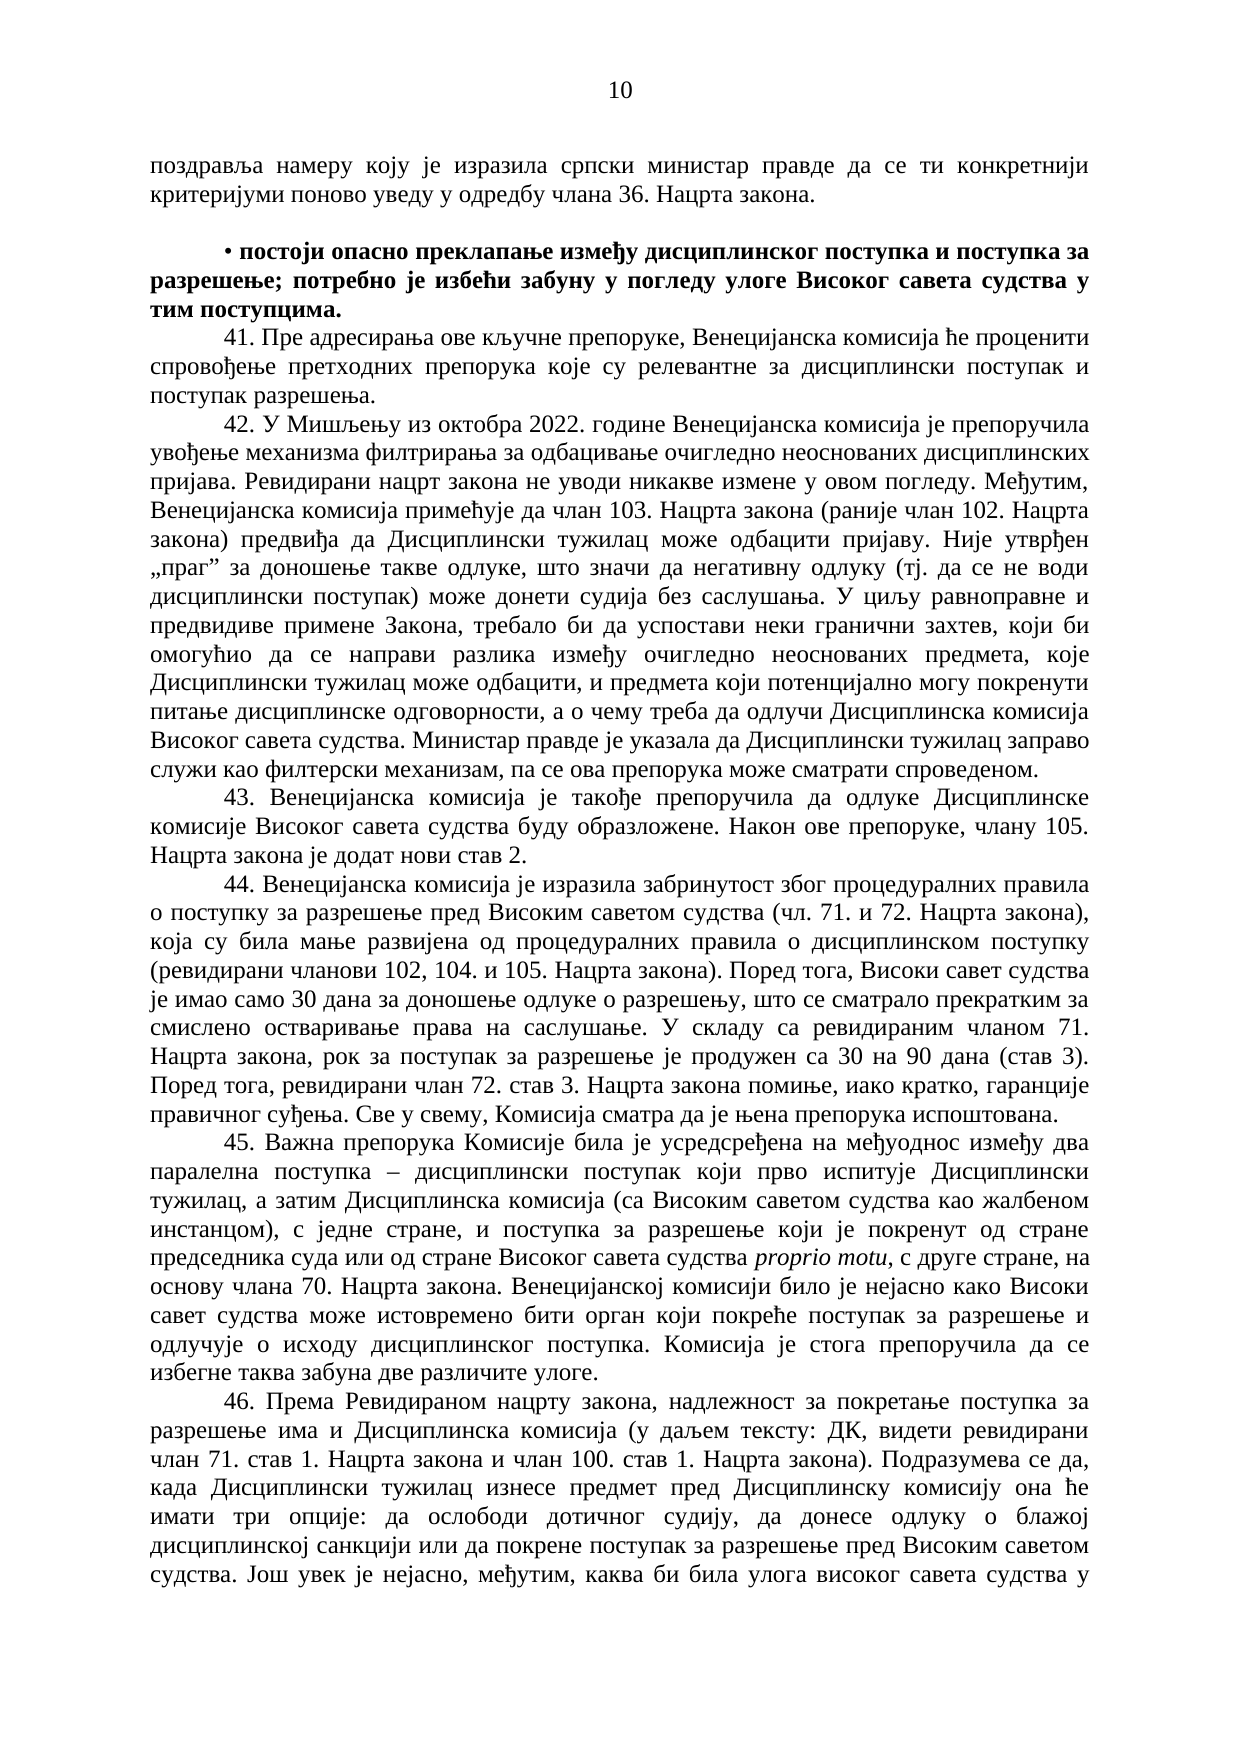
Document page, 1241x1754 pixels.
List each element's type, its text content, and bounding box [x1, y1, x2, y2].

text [150, 150, 1090, 207]
text 43. Венецијанска комисија је такође препоручила да одлуке Дисциплинске комисије Високог савета судства буду образложене. Након ове препоруке, члану 105. Нацрта закона је додат нови став 2. [150, 782, 1090, 869]
text 41. Пре адресирања ове кључне препоруке, Венецијанска комисија ће проценити спровођење претходних препорука које су релевантне за дисциплински поступак и поступак разрешења. [150, 322, 1090, 409]
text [150, 1386, 1090, 1587]
text 44. Венецијанска комисија је изразила забринутост због процедуралних правила о поступку за разрешење пред Високим саветом судства (чл. 71. и 72. Нацрта закона), која су била мање развијена од процедуралних правила о дисциплинском поступку (ревидирани чланови 102, 104. и 105. Нацрта закона). Поред тога, Високи савет судства је имао само 30 дана за доношење одлуке о разрешењу, што се сматрало прекратким за смислено остваривање права на саслушање. У складу са ревидираним чланом 71. Нацрта закона, рок за поступак за разрешење је продужен са 30 на 90 дана (став 3). Поред тога, ревидирани члан 72. став 3. Нацрта закона помиње, иако кратко, гаранције правичног суђења. Све у свему, Комисија сматра да је њена препорука испоштована. [150, 869, 1090, 1127]
text 45. Важна препорука Комисије била је усредсређена на међуоднос између два паралелна поступка – дисциплински поступак који прво испитује Дисциплински тужилац, а затим Дисциплинска комисија (са Високим саветом судства као жалбеном инстанцом), с једне стране, и поступка за разрешење који је покренут од стране председника суда или од стране Високог савета судства proprio motu, с друге стране, на основу члана 70. Нацрта закона. Венецијанској комисији било је нејасно како Високи савет судства може истовремено бити орган који покреће поступак за разрешење и одлучује о исходу дисциплинског поступка. Комисија је стога препоручила да се избегне таква забуна две различите улоге. [150, 1127, 1090, 1386]
text • постоји опасно преклапање између дисциплинског поступка и поступка за разрешење; потребно је избећи забуну у погледу улоге Високог савета судства у тим поступцима. [150, 236, 1090, 322]
text 42. У Мишљењу из октобра 2022. године Венецијанска комисија је препоручила увођење механизма филтрирања за одбацивање очигледно неоснованих дисциплинских пријава. Ревидирани нацрт закона не уводи никакве измене у овом погледу. Међутим, Венецијанска комисија примећује да члан 103. Нацрта закона (раније члан 102. Нацрта закона) предвиђа да Дисциплински тужилац може одбацити пријаву. Није утврђен „праг” за доношење такве одлуке, што значи да негативну одлуку (тј. да се не води дисциплински поступак) може донети судија без саслушања. У циљу равноправне и предвидиве примене Закона, требало би да успостави неки гранични захтев, који би омогућио да се направи разлика између очигледно неоснованих предмета, које Дисциплински тужилац може одбацити, и предмета који потенцијално могу покренути питање дисциплинске одговорности, а о чему треба да одлучи Дисциплинска комисија Високог савета судства. Министар правде је указала да Дисциплински тужилац заправо служи као филтерски механизам, па се ова препорука може сматрати спроведеном. [150, 409, 1090, 782]
